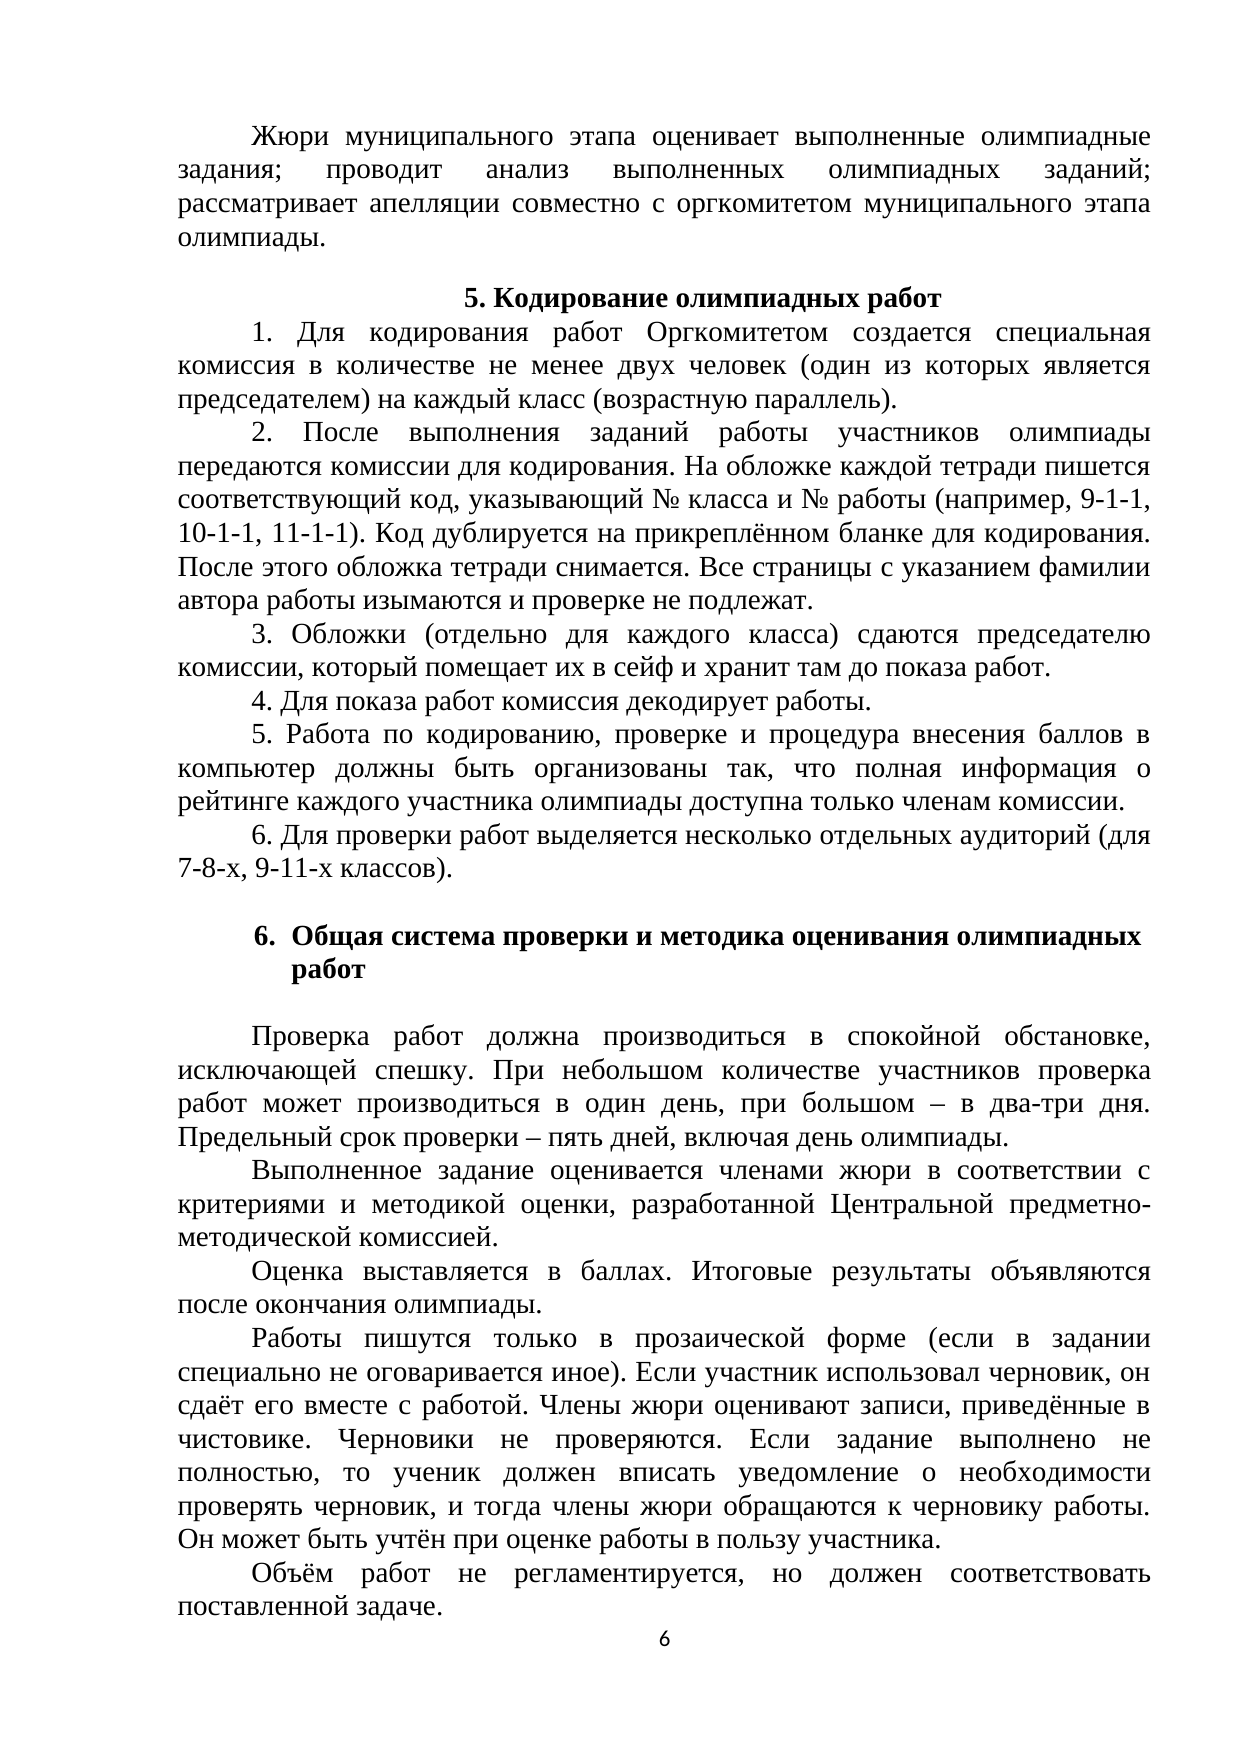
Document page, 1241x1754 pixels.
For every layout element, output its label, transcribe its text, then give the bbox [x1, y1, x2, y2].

list Проверка работ должна производиться в спокойной обстановке, исключающей спешку. При небольшом количестве участников проверка работ может производиться в один день, при большом – в два-три дня. Предельный срок проверки – пять дней, включая день олимпиады. [177, 1018, 1152, 1152]
list 3. Обложки (отдельно для каждого класса) сдаются председателю комиссии, который помещает их в сейф и хранит там до показа работ. [177, 616, 1152, 683]
list 4. Для показа работ комиссия декодирует работы. [177, 683, 1152, 716]
list 6. Для проверки работ выделяется несколько отдельных аудиторий (для 7-8-х, 9-11-х классов). [177, 817, 1152, 884]
list Жюри муниципального этапа оценивает выполненные олимпиадные задания; проводит анализ выполненных олимпиадных заданий; рассматривает апелляции совместно с оргкомитетом муниципального этапа олимпиады. [177, 118, 1152, 252]
list 5. Кодирование олимпиадных работ [254, 280, 1152, 314]
list 2. После выполнения заданий работы участников олимпиады передаются комиссии для кодирования. На обложке каждой тетради пишется соответствующий код, указывающий № класса и № работы (например, 9-1-1, 10-1-1, 11-1-1). Код дублируется на прикреплённом бланке для кодирования. После этого обложка тетради снимается. Все страницы с указанием фамилии автора работы изымаются и проверке не подлежат. [177, 414, 1152, 616]
list Общая система проверки и методика оценивания олимпиадных работ [254, 918, 1152, 985]
list 1. Для кодирования работ Оргкомитетом создается специальная комиссия в количестве не менее двух человек (один из которых является председателем) на каждый класс (возрастную параллель). [177, 314, 1152, 414]
list Выполненное задание оценивается членами жюри в соответствии с критериями и методикой оценки, разработанной Центральной предметно-методической комиссией. [177, 1152, 1152, 1253]
list 5. Работа по кодированию, проверке и процедура внесения баллов в компьютер должны быть организованы так, что полная информация о рейтинге каждого участника олимпиады доступна только членам комиссии. [177, 716, 1152, 817]
list Оценка выставляется в баллах. Итоговые результаты объявляются после окончания олимпиады. [177, 1253, 1152, 1320]
list Работы пишутся только в прозаической форме (если в задании специально не оговаривается иное). Если участник использовал черновик, он сдаёт его вместе с работой. Члены жюри оценивают записи, приведённые в чистовике. Черновики не проверяются. Если задание выполнено не полностью, то ученик должен вписать уведомление о необходимости проверять черновик, и тогда члены жюри обращаются к черновику работы. Он может быть учтён при оценке работы в пользу участника. [177, 1320, 1152, 1555]
list Объём работ не регламентируется, но должен соответствовать поставленной задаче. [177, 1555, 1152, 1622]
